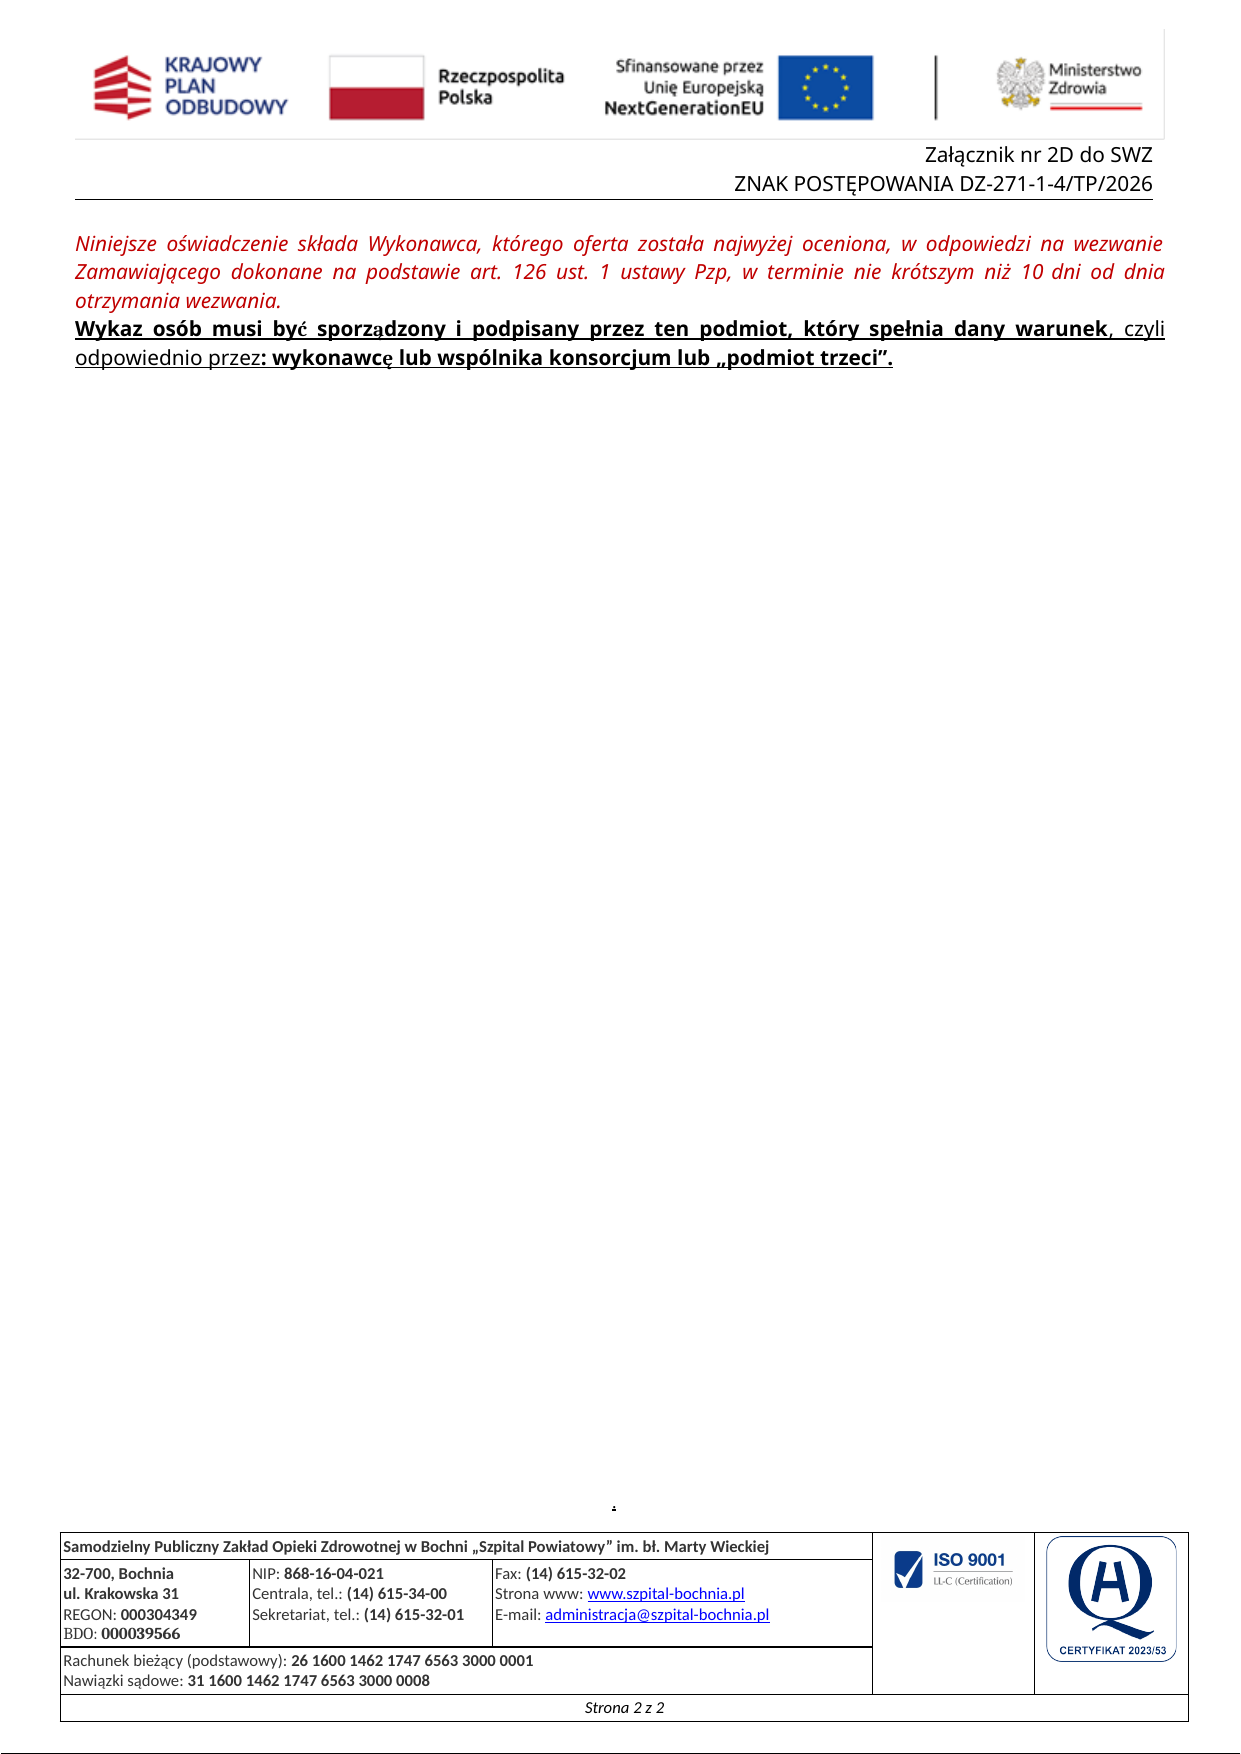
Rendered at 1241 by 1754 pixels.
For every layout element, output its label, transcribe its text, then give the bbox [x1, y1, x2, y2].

picture [1046, 1536, 1177, 1662]
picture [75, 29, 1166, 141]
text Niniejsze oświadczenie składa Wykonawca, którego oferta została najwyżej oceniona, w odpowiedzi na wezwanie Zamawiającego dokonane na podstawie art. 126 ust. 1 ustawy Pzp, w terminie nie krótszym niż 10 dni od dnia otrzymania wezwania. [75, 229, 1165, 314]
picture [881, 1536, 1026, 1602]
text Wykaz osób musi być sporządzony i podpisany przez ten podmiot, który spełnia dany warunek, czyli odpowiednio przez: wykonawcę lub wspólnika konsorcjum lub „podmiot trzeci”. [75, 314, 1165, 338]
text Wykaz osób musi być sporządzony i podpisany przez ten podmiot, który spełnia dany warunek, czyli odpowiednio przez: wykonawcę lub wspólnika konsorcjum lub „podmiot trzeci”. [75, 340, 1165, 371]
